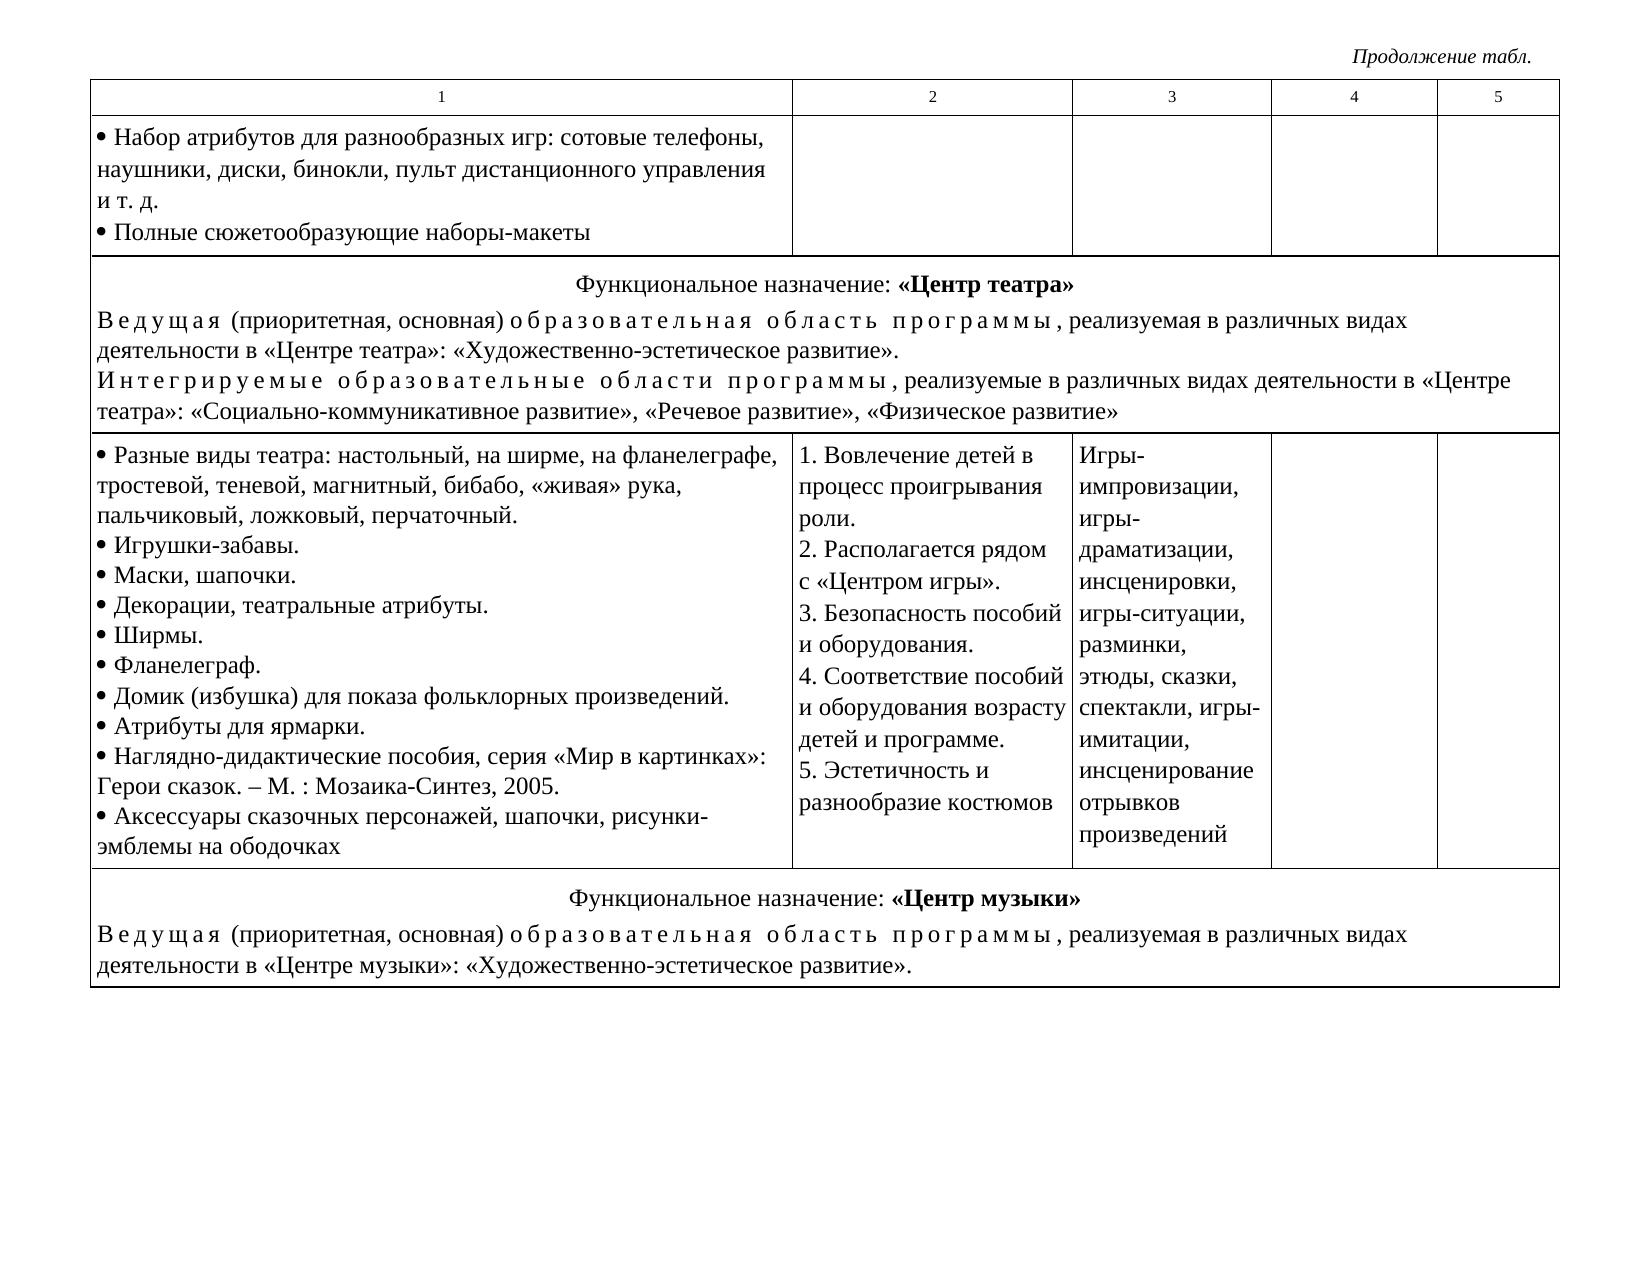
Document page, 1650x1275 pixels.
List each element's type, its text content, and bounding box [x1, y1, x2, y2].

table_header 3 [1073, 80, 1271, 115]
table_cell [1272, 434, 1437, 868]
table_cell 1. Вовлечение детей в процесс проигрывания роли. 2. Располагается рядом с «Центром игры». 3. Безопасность пособий и оборудования. 4. Соответствие пособий и оборудования возрасту детей и программе. 5. Эстетичность и разнообразие костюмов [793, 434, 1072, 868]
table_header 4 [1272, 80, 1437, 115]
table_cell [1438, 116, 1559, 255]
table_cell [793, 116, 1072, 255]
table_cell Функциональное назначение: «Центр театра» Ведущая (приоритетная, основная) образовательная область программы, реализуемая в различных видах деятельности в «Центре театра»: «Художественно-эстетическое развитие». Интегрируемые образовательные области программы, реализуемые в различных видах деятельности в «Центре театра»: «Социально-коммуникативное развитие», «Речевое развитие», «Физическое развитие» [91, 256, 1559, 432]
table_cell [1438, 434, 1559, 868]
text Продолжение табл. [118, 44, 1532, 68]
table_cell  Разные виды театра: настольный, на ширме, на фланелеграфе, тростевой, теневой, магнитный, бибабо, «живая» рука, пальчиковый, ложковый, перчаточный.  Игрушки-забавы.  Маски, шапочки.  Декорации, театральные атрибуты.  Ширмы.  Фланелеграф.  Домик (избушка) для показа фольклорных произведений.  Атрибуты для ярмарки.  Наглядно-дидактические пособия, серия «Мир в картинках»: Герои сказок. – М. : Мозаика-Синтез, 2005.  Аксессуары сказочных персонажей, шапочки, рисунки-эмблемы на ободочках [91, 433, 792, 868]
table_cell Функциональное назначение: «Центр музыки» Ведущая (приоритетная, основная) образовательная область программы, реализуемая в различных видах деятельности в «Центре музыки»: «Художественно-эстетическое развитие». [91, 869, 1559, 986]
table_cell [1272, 116, 1437, 255]
table_cell Игры-импровизации, игры-драматизации, инсценировки, игры-ситуации, разминки, этюды, сказки, спектакли, игры-имитации, инсценирование отрывков произведений [1073, 434, 1271, 868]
table_cell  Набор атрибутов для разнообразных игр: сотовые телефоны, наушники, диски, бинокли, пульт дистанционного управления и т. д.  Полные сюжетообразующие наборы-макеты [91, 116, 792, 255]
table_header 5 [1438, 80, 1559, 115]
table_cell [1073, 116, 1271, 255]
table_header 2 [793, 80, 1072, 115]
table_header 1 [91, 80, 792, 115]
